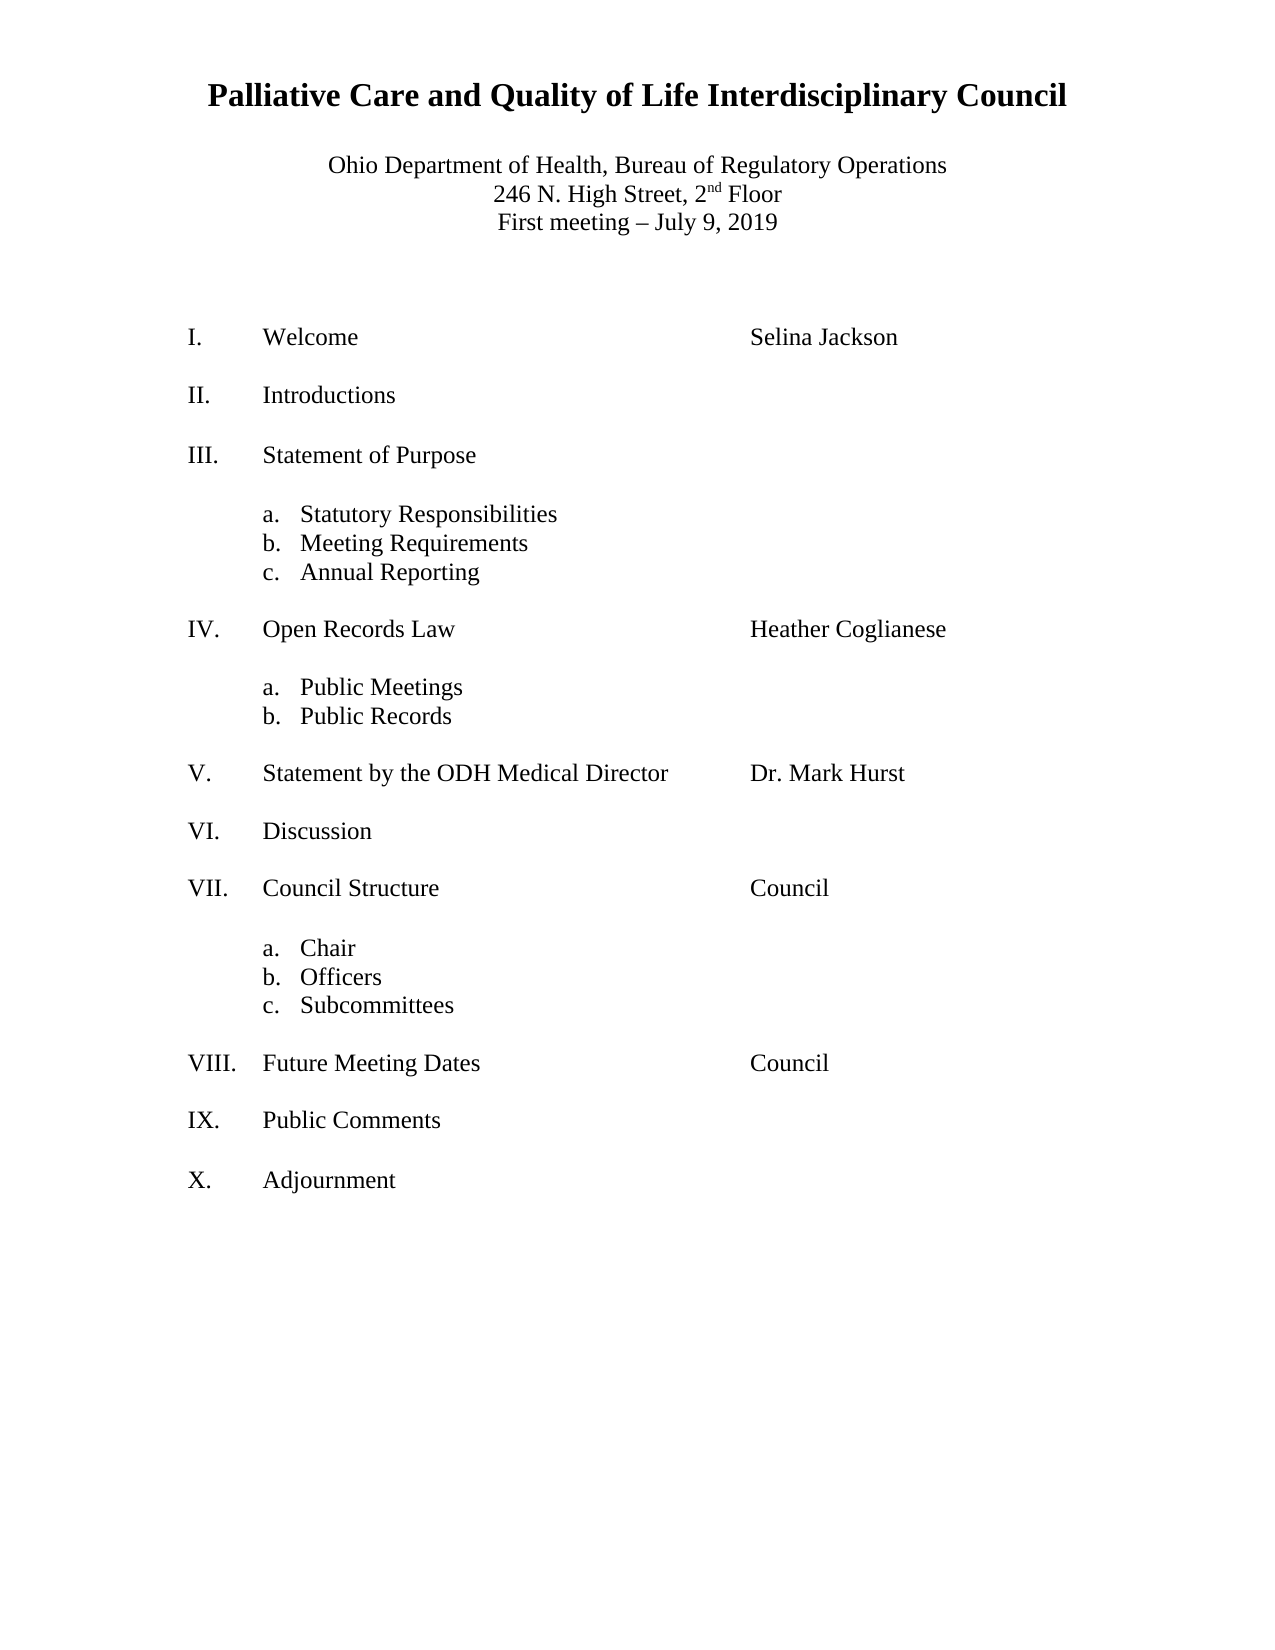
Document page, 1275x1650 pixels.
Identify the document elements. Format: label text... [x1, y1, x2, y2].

list Introductions [187, 380, 1125, 409]
text 246 N. High Street, 2nd Floor [150, 179, 1125, 207]
list Public Meetings [262, 672, 1125, 701]
list Statutory Responsibilities [262, 499, 1125, 528]
list Future Meeting Dates Council [187, 1048, 1125, 1077]
list Officers [262, 962, 1125, 991]
text Ohio Department of Health, Bureau of Regulatory Operations [150, 150, 1125, 179]
text First meeting – July 9, 2019 [150, 207, 1125, 236]
list Annual Reporting [262, 557, 1125, 586]
list Statement by the ODH Medical Director Dr. Mark Hurst [187, 758, 1125, 787]
list Open Records Law Heather Coglianese [187, 614, 1125, 643]
list Council Structure Council [187, 873, 1125, 902]
list Welcome Selina Jackson [187, 322, 1125, 351]
list Statement of Purpose [187, 440, 1125, 468]
list Public Records [262, 701, 1125, 729]
list Chair [262, 933, 1125, 962]
list Subcommittees [262, 991, 1125, 1019]
list Adjournment [187, 1165, 1125, 1194]
list Meeting Requirements [262, 528, 1125, 557]
list Discussion [187, 816, 1125, 844]
list Public Comments [187, 1106, 1125, 1134]
